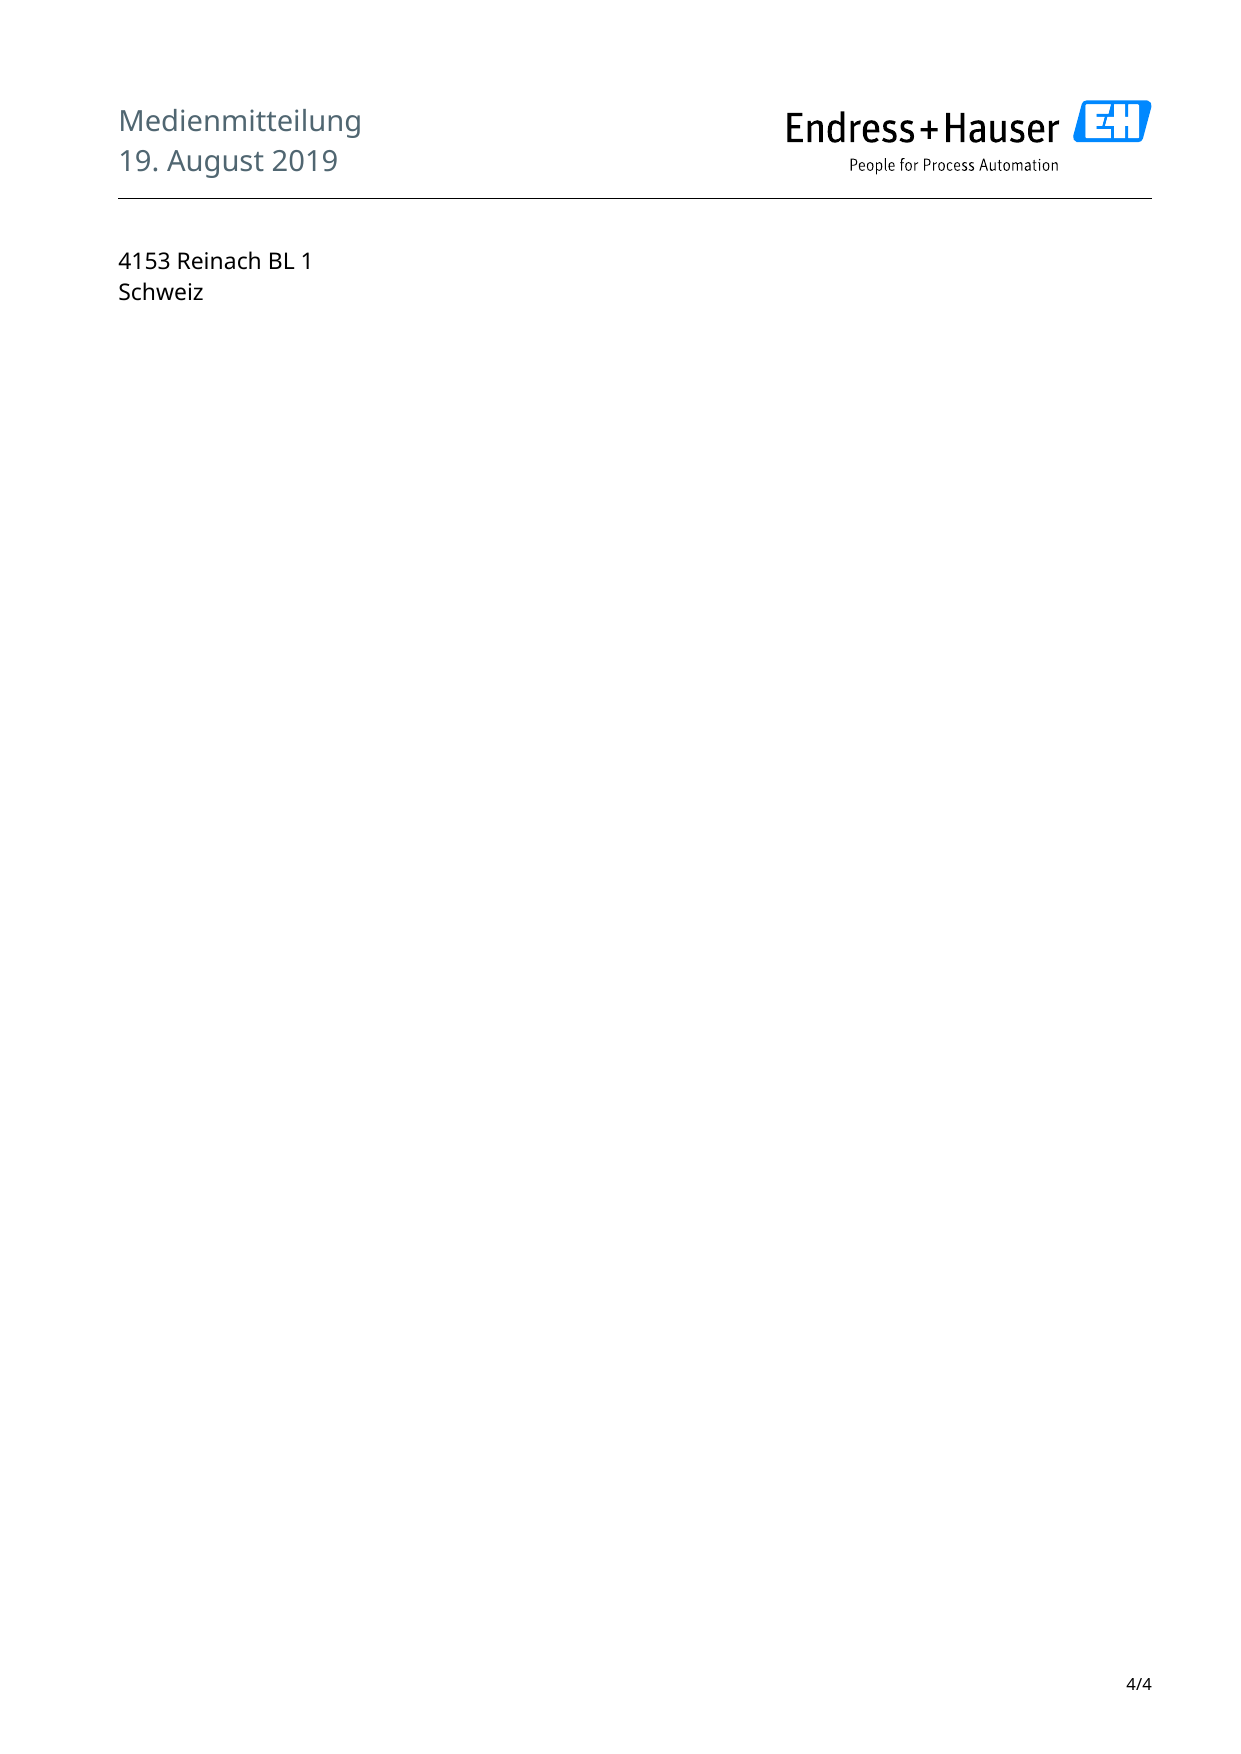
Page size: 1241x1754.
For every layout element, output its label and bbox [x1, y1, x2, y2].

text [118, 245, 1152, 308]
